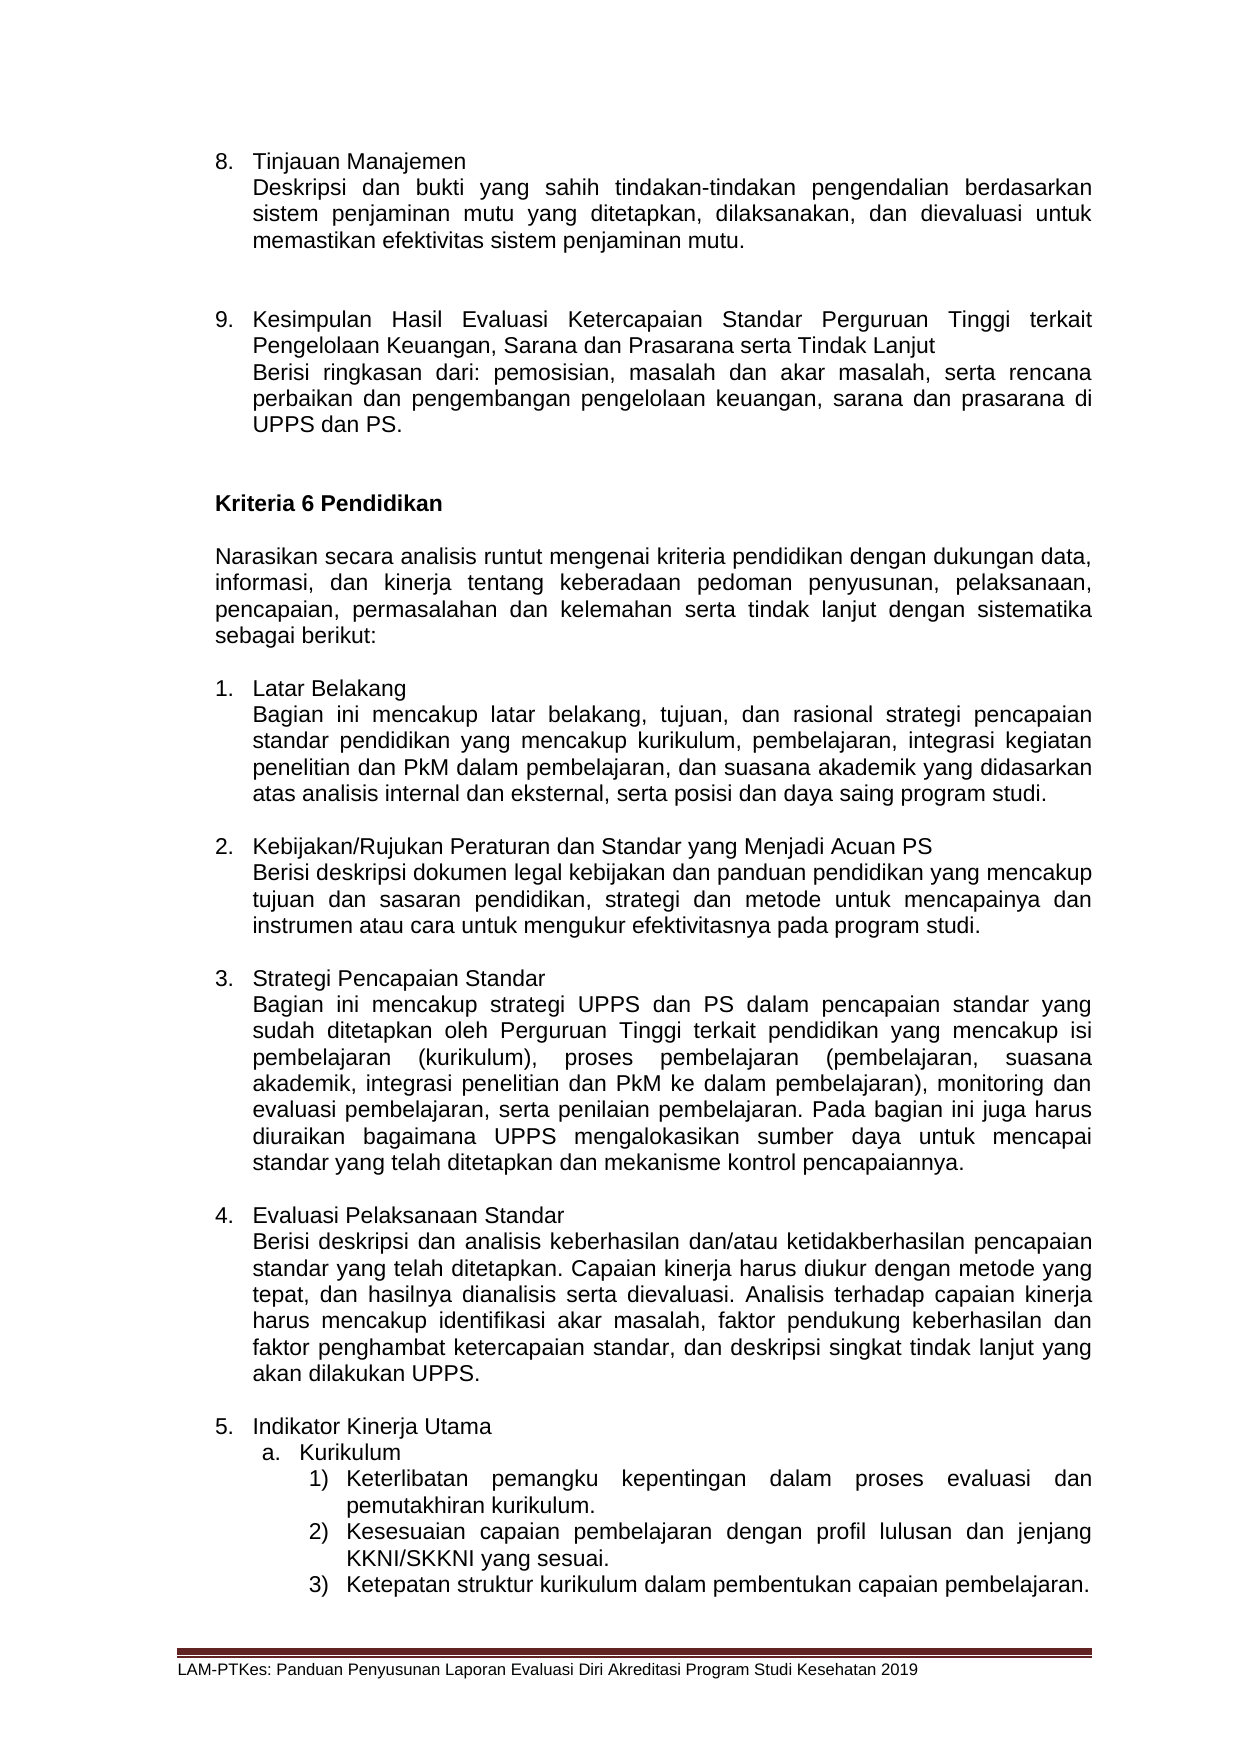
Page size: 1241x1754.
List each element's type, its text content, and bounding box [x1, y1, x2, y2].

list Kesesuaian capaian pembelajaran dengan profil lulusan dan jenjang KKNI/SKKNI yang sesuai. [308, 1518, 1092, 1571]
list Latar Belakang [215, 675, 1092, 701]
text Narasikan secara analisis runtut mengenai kriteria pendidikan dengan dukungan data, informasi, dan kinerja tentang keberadaan pedoman penyusunan, pelaksanaan, pencapaian, permasalahan dan kelemahan serta tindak lanjut dengan sistematika sebagai berikut: [215, 543, 1092, 648]
text Bagian ini mencakup strategi UPPS dan PS dalam pencapaian standar yang sudah ditetapkan oleh Perguruan Tinggi terkait pendidikan yang mencakup isi pembelajaran (kurikulum), proses pembelajaran (pembelajaran, suasana akademik, integrasi penelitian dan PkM ke dalam pembelajaran), monitoring dan evaluasi pembelajaran, serta penilaian pembelajaran. Pada bagian ini juga harus diuraikan bagaimana UPPS mengalokasikan sumber daya untuk mencapai standar yang telah ditetapkan dan mekanisme kontrol pencapaiannya. [252, 991, 1092, 1176]
text Berisi deskripsi dokumen legal kebijakan dan panduan pendidikan yang mencakup tujuan dan sasaran pendidikan, strategi dan metode untuk mencapainya dan instrumen atau cara untuk mengukur efektivitasnya pada program studi. [252, 859, 1092, 938]
list Evaluasi Pelaksanaan Standar [215, 1202, 1092, 1228]
list Ketepatan struktur kurikulum dalam pembentukan capaian pembelajaran. [308, 1571, 1092, 1597]
subtitle Kriteria 6 Pendidikan [215, 490, 1092, 517]
list Kurikulum [262, 1439, 1092, 1465]
list Keterlibatan pemangku kepentingan dalam proses evaluasi dan pemutakhiran kurikulum. [308, 1465, 1092, 1518]
text Bagian ini mencakup latar belakang, tujuan, dan rasional strategi pencapaian standar pendidikan yang mencakup kurikulum, pembelajaran, integrasi kegiatan penelitian dan PkM dalam pembelajaran, dan suasana akademik yang didasarkan atas analisis internal dan eksternal, serta posisi dan daya saing program studi. [252, 701, 1092, 807]
list Indikator Kinerja Utama [215, 1413, 1092, 1439]
list Kesimpulan Hasil Evaluasi Ketercapaian Standar Perguruan Tinggi terkait Pengelolaan Keuangan, Sarana dan Prasarana serta Tindak Lanjut [215, 306, 1092, 358]
list Tinjauan Manajemen [215, 148, 1092, 174]
text Berisi deskripsi dan analisis keberhasilan dan/atau ketidakberhasilan pencapaian standar yang telah ditetapkan. Capaian kinerja harus diukur dengan metode yang tepat, dan hasilnya dianalisis serta dievaluasi. Analisis terhadap capaian kinerja harus mencakup identifikasi akar masalah, faktor pendukung keberhasilan dan faktor penghambat ketercapaian standar, dan deskripsi singkat tindak lanjut yang akan dilakukan UPPS. [252, 1228, 1092, 1386]
list Strategi Pencapaian Standar [215, 965, 1092, 991]
text Berisi ringkasan dari: pemosisian, masalah dan akar masalah, serta rencana perbaikan dan pengembangan pengelolaan keuangan, sarana dan prasarana di UPPS dan PS. [252, 358, 1092, 438]
list Kebijakan/Rujukan Peraturan dan Standar yang Menjadi Acuan PS [215, 833, 1092, 859]
text Deskripsi dan bukti yang sahih tindakan-tindakan pengendalian berdasarkan sistem penjaminan mutu yang ditetapkan, dilaksanakan, dan dievaluasi untuk memastikan efektivitas sistem penjaminan mutu. [252, 174, 1092, 253]
